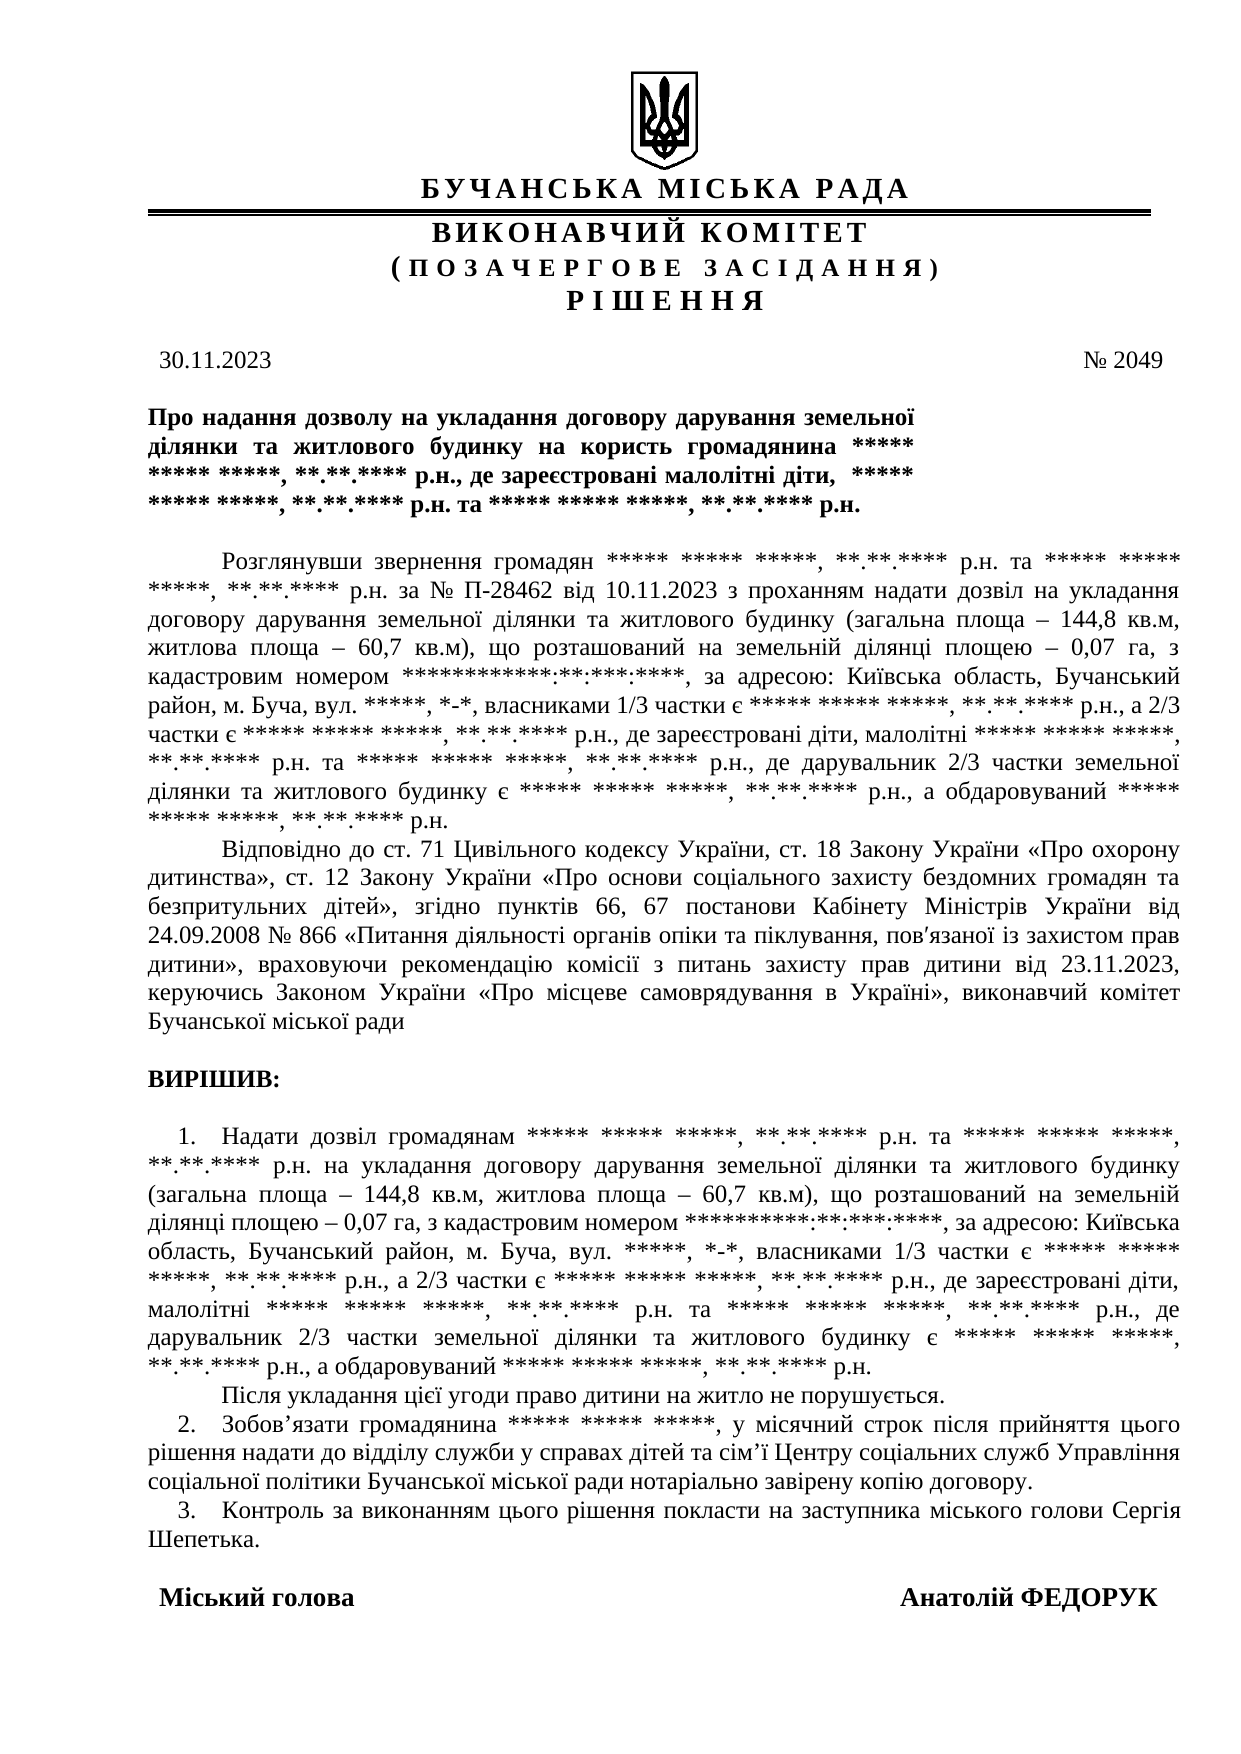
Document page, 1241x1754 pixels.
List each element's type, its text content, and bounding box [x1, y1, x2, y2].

text ВИРІШИВ: [148, 1064, 1181, 1092]
picture [629, 70, 700, 171]
table_header ВИКОНАВЧИЙ КОМІТЕТ [148, 216, 1151, 249]
text Відповідно до ст. 71 Цивільного кодексу України, ст. 18 Закону України «Про охорону дитинства», ст. 12 Закону України «Про основи соціального захисту бездомних громадян та безпритульних дітей», згідно пунктів 66, 67 постанови Кабінету Міністрів України від 24.09.2008 № 866 «Питання діяльності органів опіки та піклування, пов′язаної із захистом прав дитини», враховуючи рекомендацію комісії з питань захисту прав дитини від 23.11.2023, керуючись Законом України «Про місцеве самоврядування в Україні», виконавчий комітет Бучанської міської ради [148, 834, 1181, 1035]
table_header Міський голова [148, 1581, 658, 1612]
text (ПОЗАЧЕРГОВЕ ЗАСІДАННЯ) [148, 249, 1181, 283]
list Контроль за виконанням цього рішення покласти на заступника міського голови Сергія Шепетька. [148, 1495, 1181, 1552]
table_header Анатолій ФЕДОРУК [658, 1581, 1169, 1612]
text Про надання дозволу на укладання договору дарування земельної ділянки та житлового будинку на користь громадянина ***** ***** *****, **.**.**** р.н., де зареєстровані малолітні діти, ***** ***** *****, **.**.**** р.н. та ***** ***** *****, **.**.**** р.н. [148, 402, 915, 517]
list Після укладання цієї угоди право дитини на житло не порушується. [177, 1380, 1181, 1409]
text БУЧАНСЬКА МІСЬКА РАДА [148, 171, 1181, 204]
text РІШЕННЯ [148, 283, 1181, 316]
table_header 30.11.2023 [148, 345, 661, 374]
table_header № 2049 [661, 345, 1174, 374]
list Зобов’язати громадянина ***** ***** *****, у місячний строк після прийняття цього рішення надати до відділу служби у справах дітей та сім’ї Центру соціальних служб Управління соціальної політики Бучанської міської ради нотаріально завірену копію договору. [148, 1409, 1181, 1495]
list Надати дозвіл громадянам ***** ***** *****, **.**.**** р.н. та ***** ***** *****, **.**.**** р.н. на укладання договору дарування земельної ділянки та житлового будинку (загальна площа – 144,8 кв.м, житлова площа – 60,7 кв.м), що розташований на земельній ділянці площею – 0,07 га, з кадастровим номером **********:**:***:****, за адресою: Київська область, Бучанський район, м. Буча, вул. *****, *-*, власниками 1/3 частки є ***** ***** *****, **.**.**** р.н., а 2/3 частки є ***** ***** *****, **.**.**** р.н., де зареєстровані діти, малолітні ***** ***** *****, **.**.**** р.н. та ***** ***** *****, **.**.**** р.н., де дарувальник 2/3 частки земельної ділянки та житлового будинку є ***** ***** *****, **.**.**** р.н., а обдаровуваний ***** ***** *****, **.**.**** р.н. [148, 1121, 1181, 1380]
text Розглянувши звернення громадян ***** ***** *****, **.**.**** р.н. та ***** ***** *****, **.**.**** р.н. за № П-28462 від 10.11.2023 з проханням надати дозвіл на укладання договору дарування земельної ділянки та житлового будинку (загальна площа – 144,8 кв.м, житлова площа – 60,7 кв.м), що розташований на земельній ділянці площею – 0,07 га, з кадастровим номером ************:**:***:****, за адресою: Київська область, Бучанський район, м. Буча, вул. *****, *-*, власниками 1/3 частки є ***** ***** *****, **.**.**** р.н., а 2/3 частки є ***** ***** *****, **.**.**** р.н., де зареєстровані діти, малолітні ***** ***** *****, **.**.**** р.н. та ***** ***** *****, **.**.**** р.н., де дарувальник 2/3 частки земельної ділянки та житлового будинку є ***** ***** *****, **.**.**** р.н., а обдаровуваний ***** ***** *****, **.**.**** р.н. [148, 546, 1181, 834]
